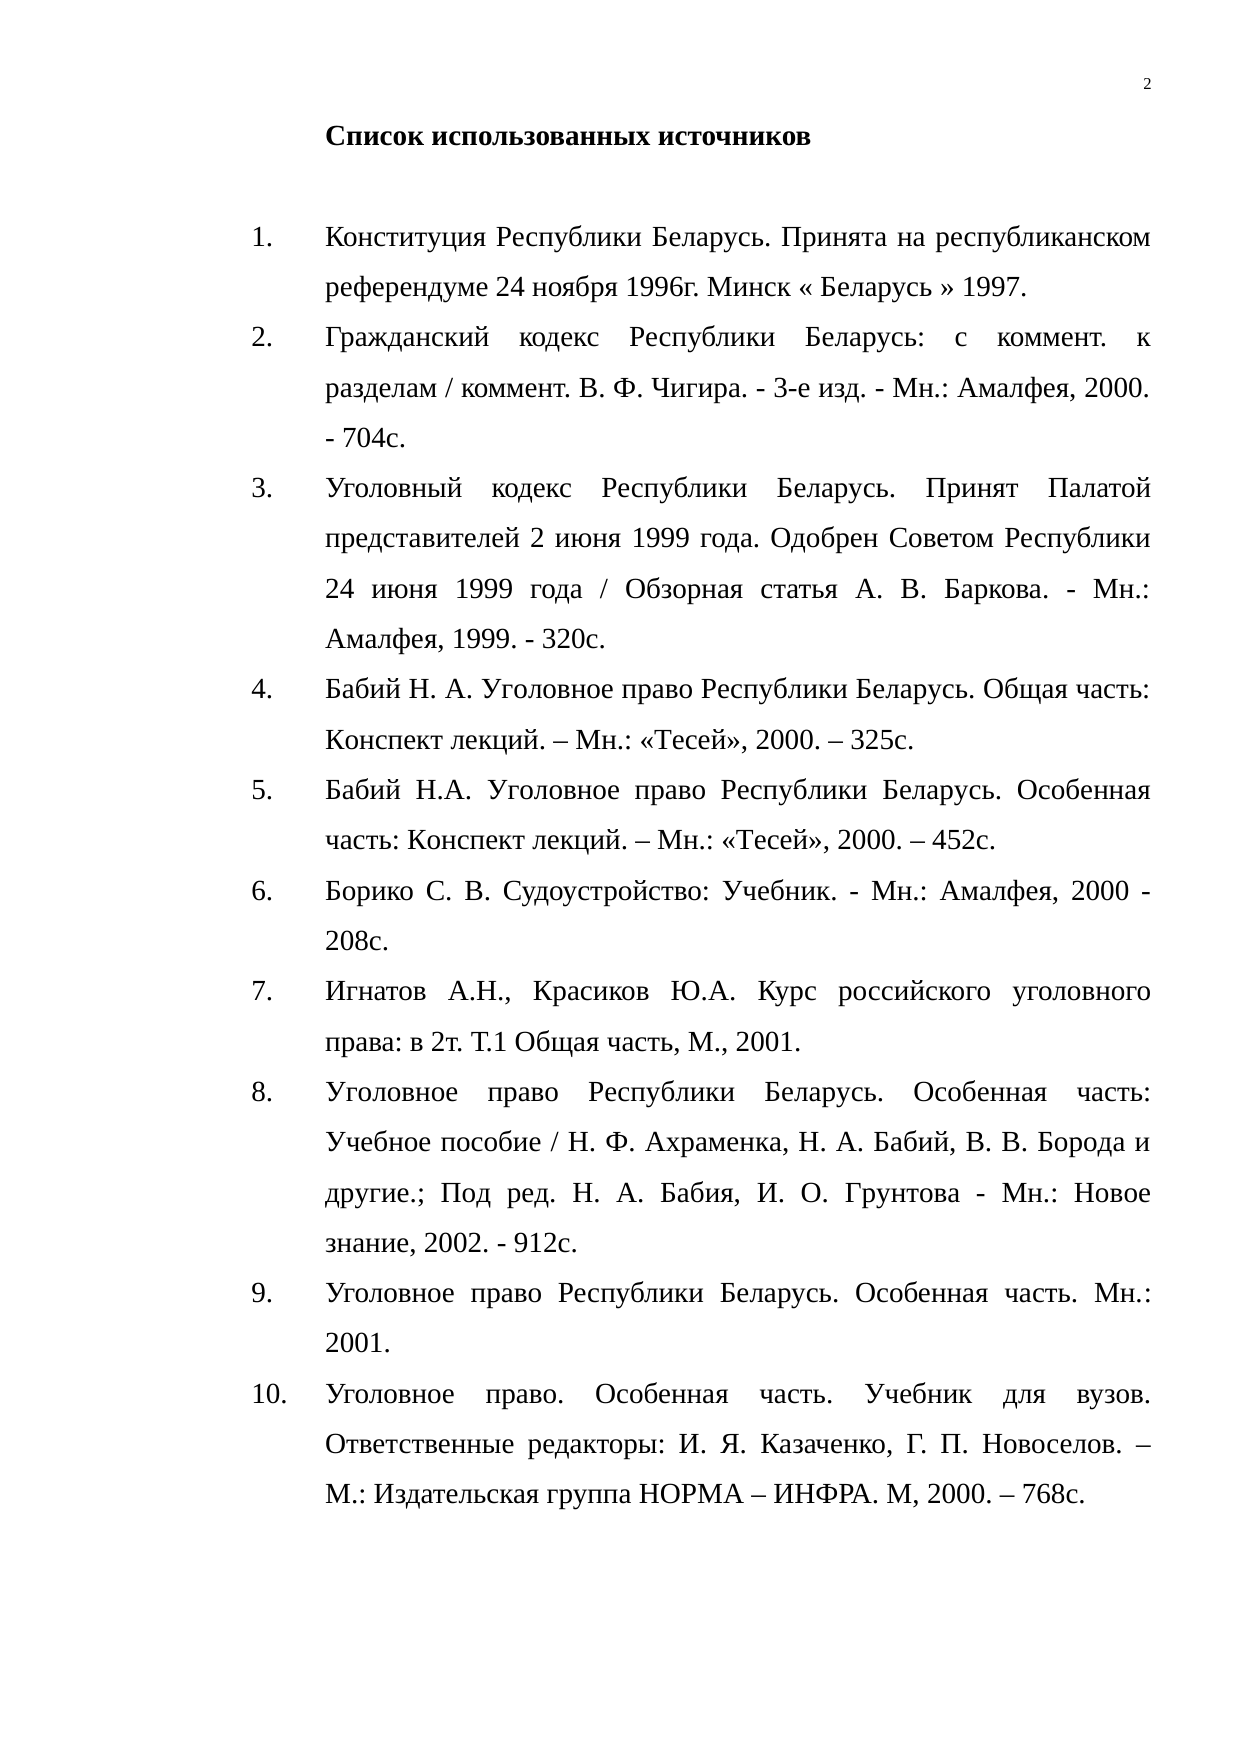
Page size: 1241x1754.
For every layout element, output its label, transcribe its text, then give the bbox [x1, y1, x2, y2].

list Гражданский кодекс Республики Беларусь: с коммент. к разделам / коммент. В. Ф. Чигира. - 3-е изд. - Мн.: Амалфея, 2000. - 704с. [251, 319, 1152, 453]
list Уголовное право. Особенная часть. Учебник для вузов. Ответственные редакторы: И. Я. Казаченко, Г. П. Новоселов. – М.: Издательская группа НОРМА – ИНФРА. М, 2000. – 768с. [251, 1376, 1152, 1510]
list Борико С. В. Судоустройство: Учебник. - Мн.: Амалфея, 2000 - 208с. [251, 873, 1152, 957]
list Игнатов А.Н., Красиков Ю.А. Курс российского уголовного права: в 2т. Т.1 Общая часть, М., 2001. [251, 973, 1152, 1057]
text Список использованных источников [177, 118, 1152, 152]
list Конституция Республики Беларусь. Принята на республиканском референдуме 24 ноября 1996г. Минск « Беларусь » 1997. [251, 219, 1152, 303]
list Уголовное право Республики Беларусь. Особенная часть: Учебное пособие / Н. Ф. Ахраменка, Н. А. Бабий, В. В. Борода и другие.; Под ред. Н. А. Бабия, И. О. Грунтова - Мн.: Новое знание, 2002. - 912с. [251, 1074, 1152, 1258]
list Бабий Н.А. Уголовное право Республики Беларусь. Особенная часть: Конспект лекций. – Мн.: «Тесей», 2000. – 452с. [251, 772, 1152, 856]
list Бабий Н. А. Уголовное право Республики Беларусь. Общая часть: Конспект лекций. – Мн.: «Тесей», 2000. – 325с. [251, 672, 1152, 755]
list Уголовное право Республики Беларусь. Особенная часть. Мн.: 2001. [251, 1275, 1152, 1359]
list Уголовный кодекс Республики Беларусь. Принят Палатой представителей 2 июня 1999 года. Одобрен Советом Республики 24 июня 1999 года / Обзорная статья А. В. Баркова. - Мн.: Амалфея, 1999. - 320с. [251, 470, 1152, 655]
